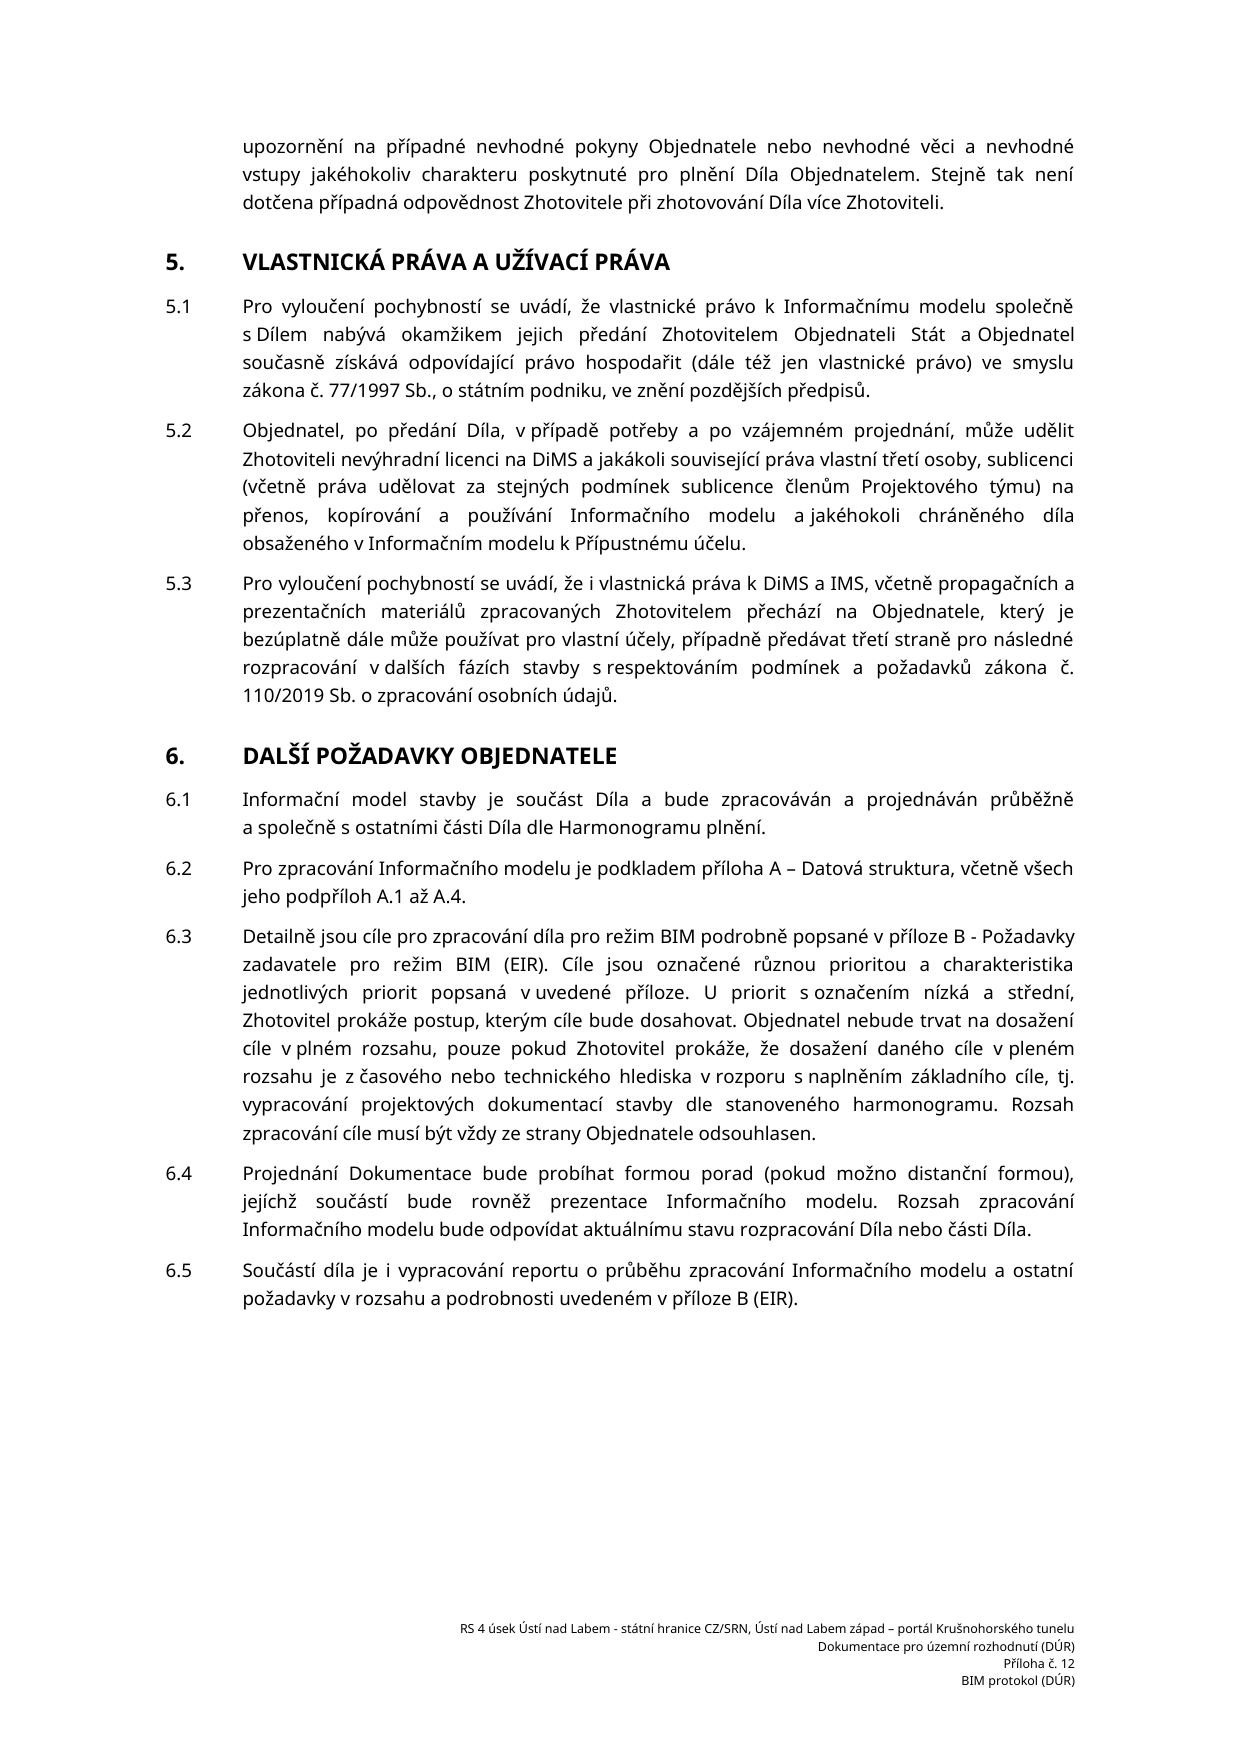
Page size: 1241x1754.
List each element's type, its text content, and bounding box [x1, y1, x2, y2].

text Projednání Dokumentace bude probíhat formou porad (pokud možno distanční formou), jejíchž součástí bude rovněž prezentace Informačního modelu. Rozsah zpracování Informačního modelu bude odpovídat aktuálnímu stavu rozpracování Díla nebo části Díla. [165, 1160, 1075, 1242]
text Objednatel, po předání Díla, v případě potřeby a po vzájemném projednání, může udělit Zhotoviteli nevýhradní licenci na DiMS a jakákoli související práva vlastní třetí osoby, sublicenci (včetně práva udělovat za stejných podmínek sublicence členům Projektového týmu) na přenos, kopírování a používání Informačního modelu a jakéhokoli chráněného díla obsaženého v Informačním modelu k Přípustnému účelu. [165, 418, 1075, 555]
text Pro vyloučení pochybností se uvádí, že i vlastnická práva k DiMS a IMS, včetně propagačních a prezentačních materiálů zpracovaných Zhotovitelem přechází na Objednatele, který je bezúplatně dále může používat pro vlastní účely, případně předávat třetí straně pro následné rozpracování v dalších fázích stavby s respektováním podmínek a požadavků zákona č. 110/2019 Sb. o zpracování osobních údajů. [165, 570, 1075, 708]
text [165, 133, 1075, 215]
text Součástí díla je i vypracování reportu o průběhu zpracování Informačního modelu a ostatní požadavky v rozsahu a podrobnosti uvedeném v příloze B (EIR). [165, 1257, 1075, 1310]
text Pro vyloučení pochybností se uvádí, že vlastnické právo k Informačnímu modelu společně s Dílem nabývá okamžikem jejich předání Zhotovitelem Objednateli Stát a Objednatel současně získává odpovídající právo hospodařit (dále též jen vlastnické právo) ve smyslu zákona č. 77/1997 Sb., o státním podniku, ve znění pozdějších předpisů. [165, 293, 1075, 403]
text VLASTNICKÁ PRÁVA A UŽÍVACÍ PRÁVA [165, 246, 1075, 278]
text Další Požadavky Objednatele [165, 740, 1075, 771]
text Pro zpracování Informačního modelu je podkladem příloha A – Datová struktura, včetně všech jeho podpříloh A.1 až A.4. [165, 855, 1075, 909]
text Informační model stavby je součást Díla a bude zpracováván a projednáván průběžně a společně s ostatními části Díla dle Harmonogramu plnění. [165, 787, 1075, 840]
text Detailně jsou cíle pro zpracování díla pro režim BIM podrobně popsané v příloze B - Požadavky zadavatele pro režim BIM (EIR). Cíle jsou označené různou prioritou a charakteristika jednotlivých priorit popsaná v uvedené příloze. U priorit s označením nízká a střední, Zhotovitel prokáže postup, kterým cíle bude dosahovat. Objednatel nebude trvat na dosažení cíle v plném rozsahu, pouze pokud Zhotovitel prokáže, že dosažení daného cíle v pleném rozsahu je z časového nebo technického hlediska v rozporu s naplněním základního cíle, tj. vypracování projektových dokumentací stavby dle stanoveného harmonogramu. Rozsah zpracování cíle musí být vždy ze strany Objednatele odsouhlasen. [165, 924, 1075, 1145]
